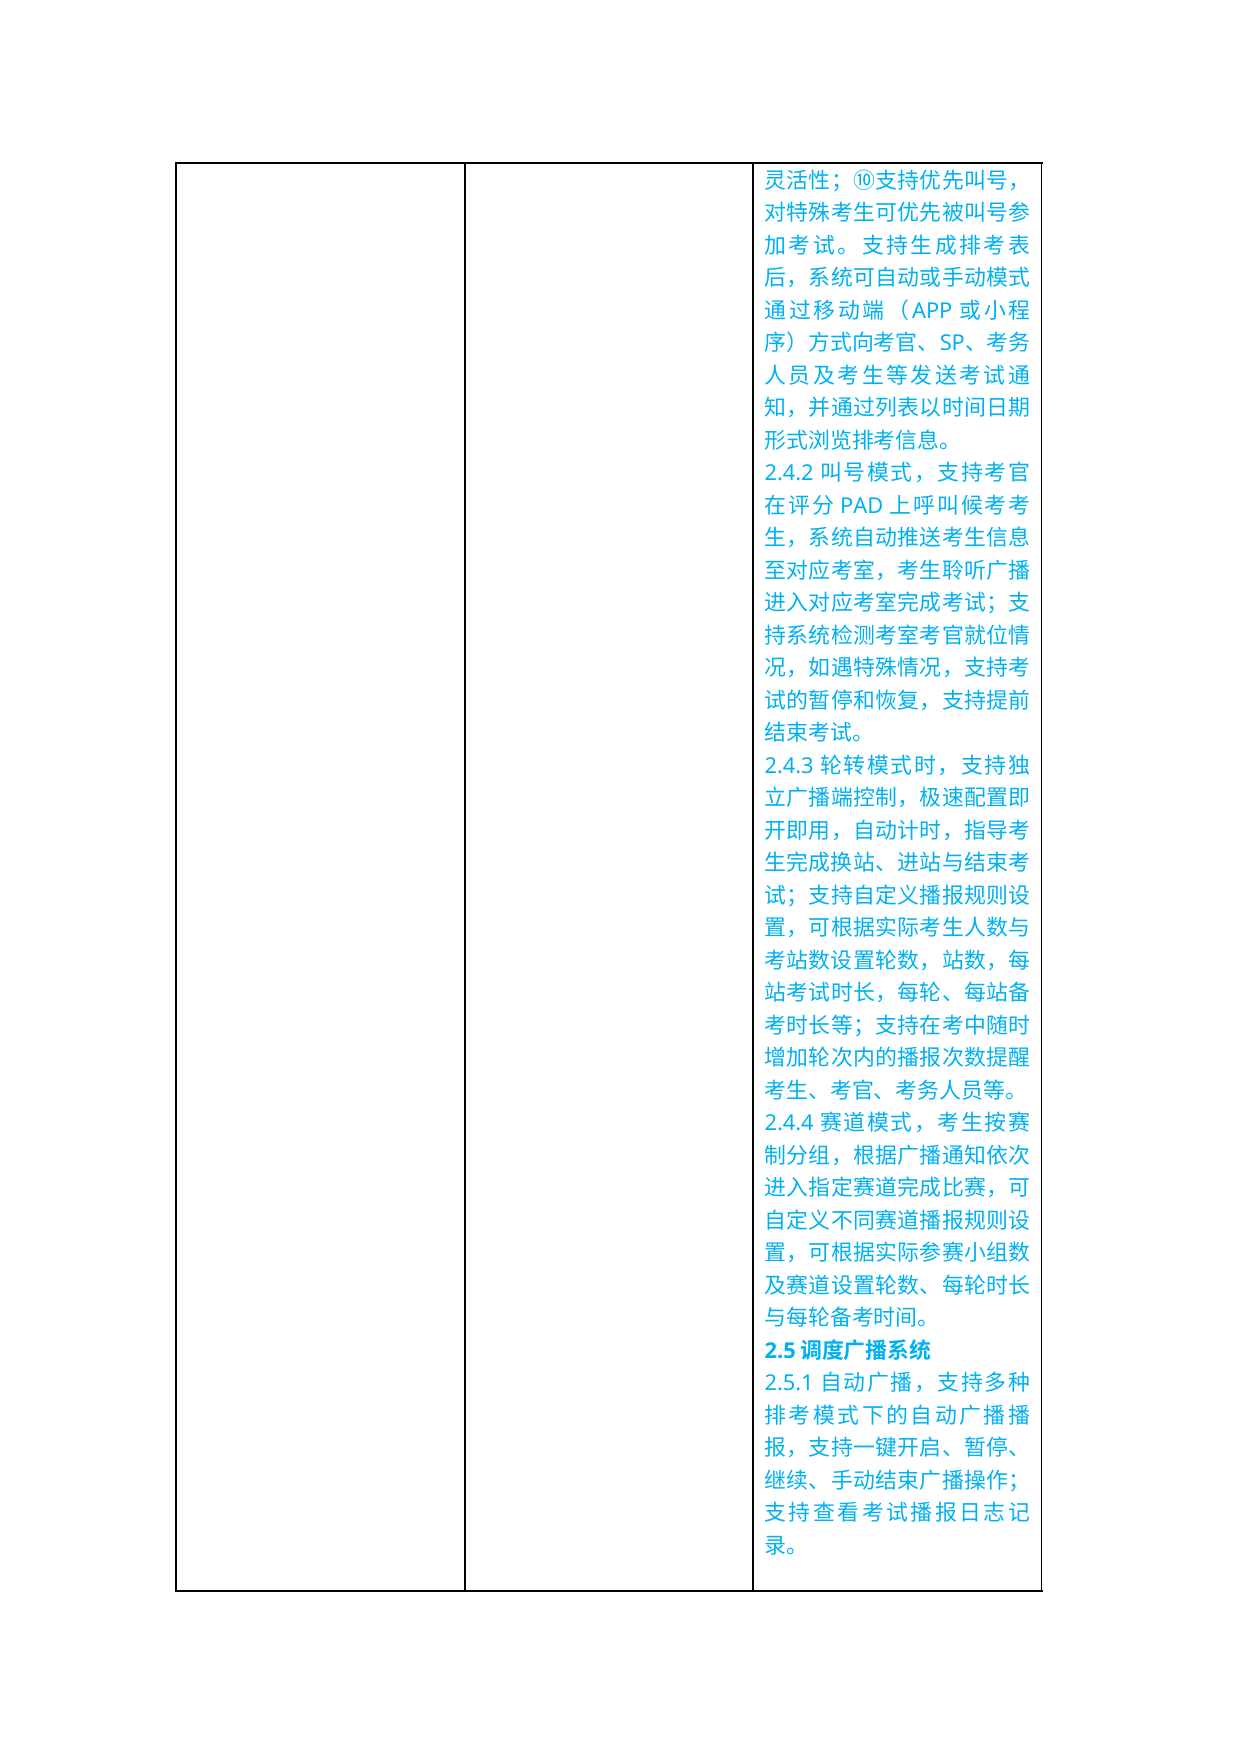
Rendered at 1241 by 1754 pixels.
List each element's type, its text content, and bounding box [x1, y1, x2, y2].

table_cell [754, 164, 1041, 1590]
table_cell [466, 164, 752, 1590]
table_cell 1 [177, 164, 464, 1590]
